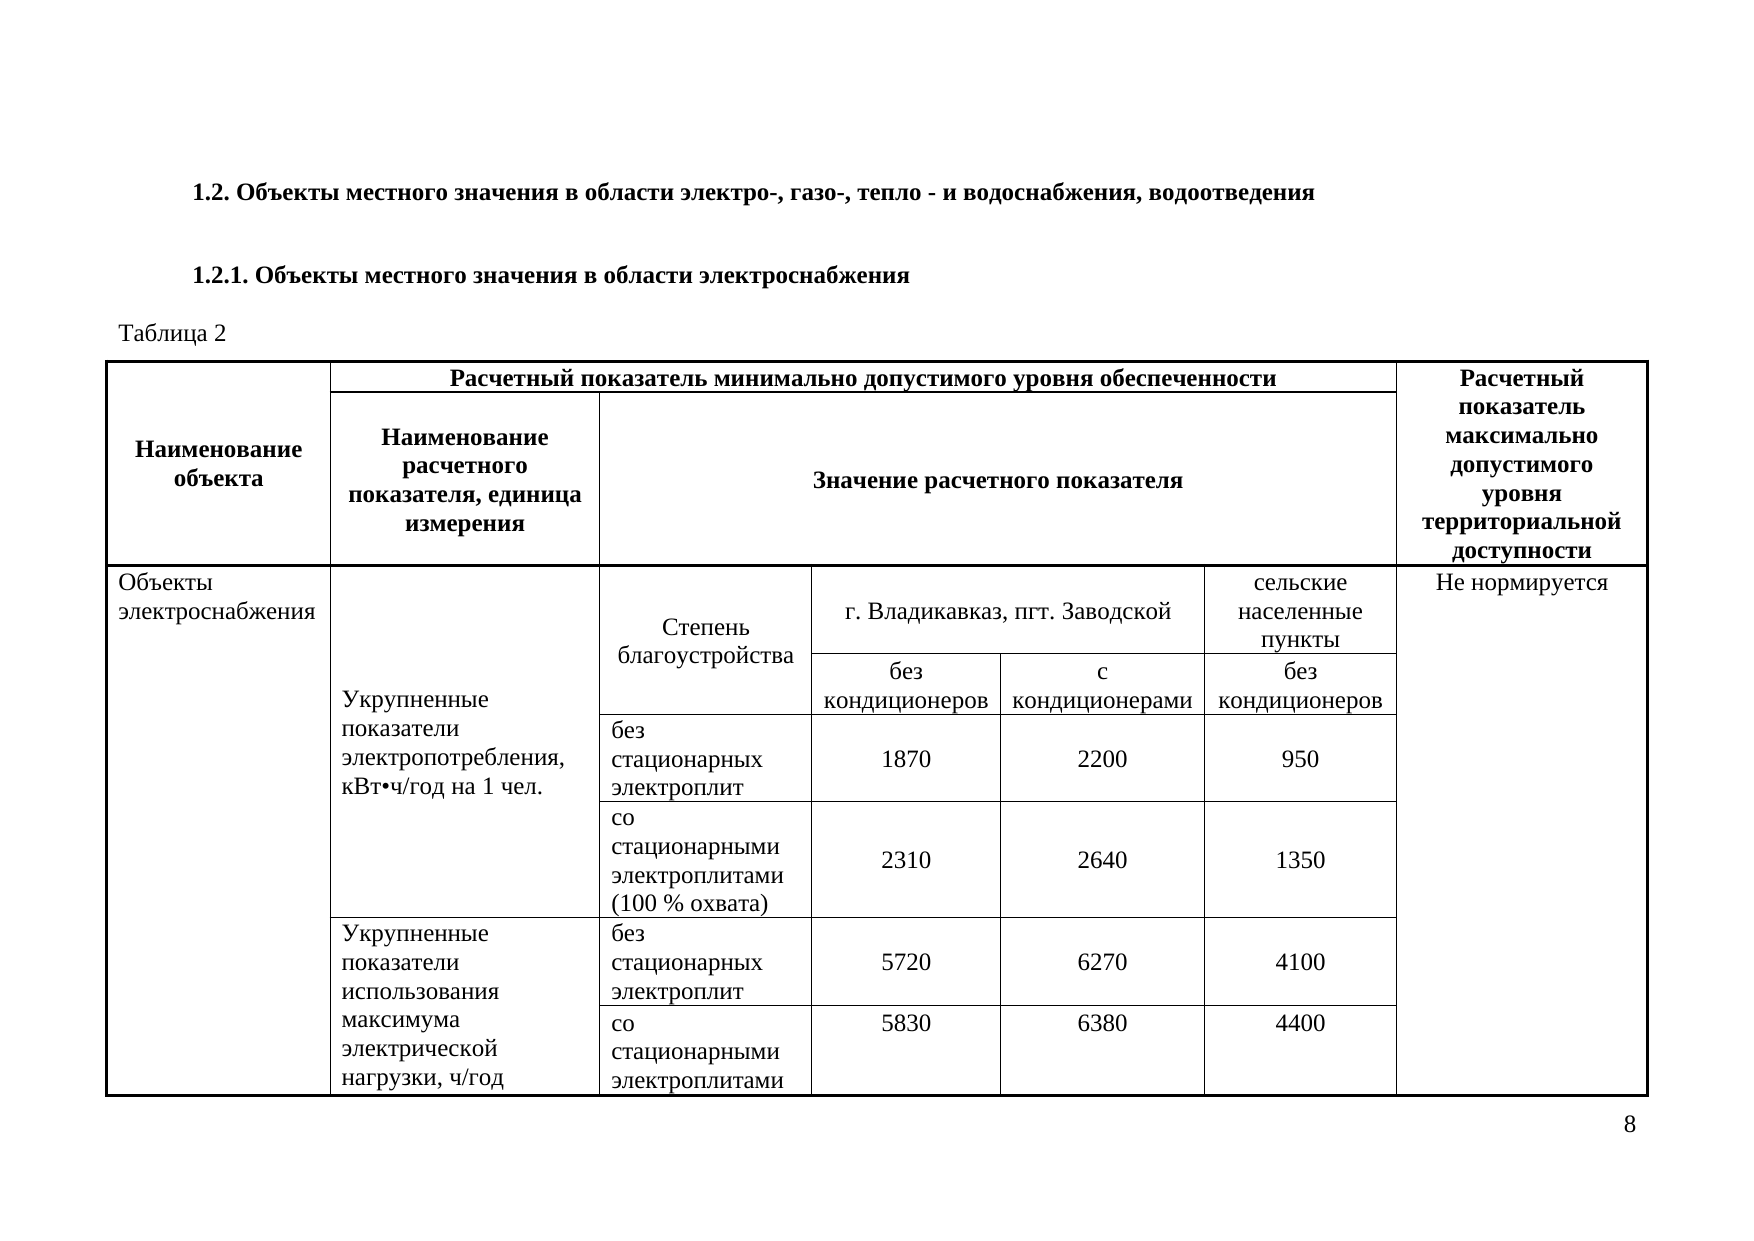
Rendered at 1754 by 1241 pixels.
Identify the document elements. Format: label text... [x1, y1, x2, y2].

table_cell г. Владикавказ, пгт. Заводской [812, 567, 1204, 653]
table_cell со стационарными электроплитами (100 % охвата) [600, 802, 811, 917]
table_cell 1870 [812, 715, 1000, 801]
table_cell Укрупненные показатели использования максимума электрической нагрузки, ч/год [331, 918, 599, 1094]
table_cell 5720 [812, 918, 1000, 1004]
table_cell 6270 [1001, 918, 1204, 1004]
table_cell без стационарных электроплит [600, 918, 811, 1004]
table_header Наименование объекта [108, 363, 330, 564]
table_cell 6380 [1001, 1006, 1204, 1094]
table_cell 4100 [1205, 918, 1396, 1004]
table_cell Не нормируется [1397, 567, 1646, 1094]
table_cell 2310 [812, 802, 1000, 917]
table_cell без кондиционеров [1205, 654, 1396, 714]
table_cell без кондиционеров [812, 654, 1000, 714]
table_header Расчетный показатель минимально допустимого уровня обеспеченности [331, 363, 1396, 391]
table_cell сельские населенные пункты [1205, 567, 1396, 653]
table_cell с кондиционерами [1001, 654, 1204, 714]
table_cell 1350 [1205, 802, 1396, 917]
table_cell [600, 1006, 811, 1094]
table_cell 2640 [1001, 802, 1204, 917]
table_cell 2200 [1001, 715, 1204, 801]
table_cell Степень благоустройства [600, 567, 811, 714]
table_header Расчетный показатель максимально допустимого уровня территориальной доступности [1397, 363, 1646, 564]
table_cell Наименование расчетного показателя, единица измерения [331, 393, 599, 564]
table_cell 5830 [812, 1006, 1000, 1094]
table_cell 4400 [1205, 1006, 1396, 1094]
table_cell Объекты электроснабжения [108, 567, 330, 1094]
table_cell Значение расчетного показателя [600, 393, 1396, 564]
table_cell 950 [1205, 715, 1396, 801]
subtitle 1.2. Объекты местного значения в области электро-, газо-, тепло - и водоснабжения, водоотведения [118, 177, 1636, 206]
text 1.2.1. Объекты местного значения в области электроснабжения [118, 260, 1636, 289]
table_cell без стационарных электроплит [600, 715, 811, 801]
table_cell Укрупненные показатели электропотребления, кВт•ч/год на 1 чел. [331, 567, 599, 917]
